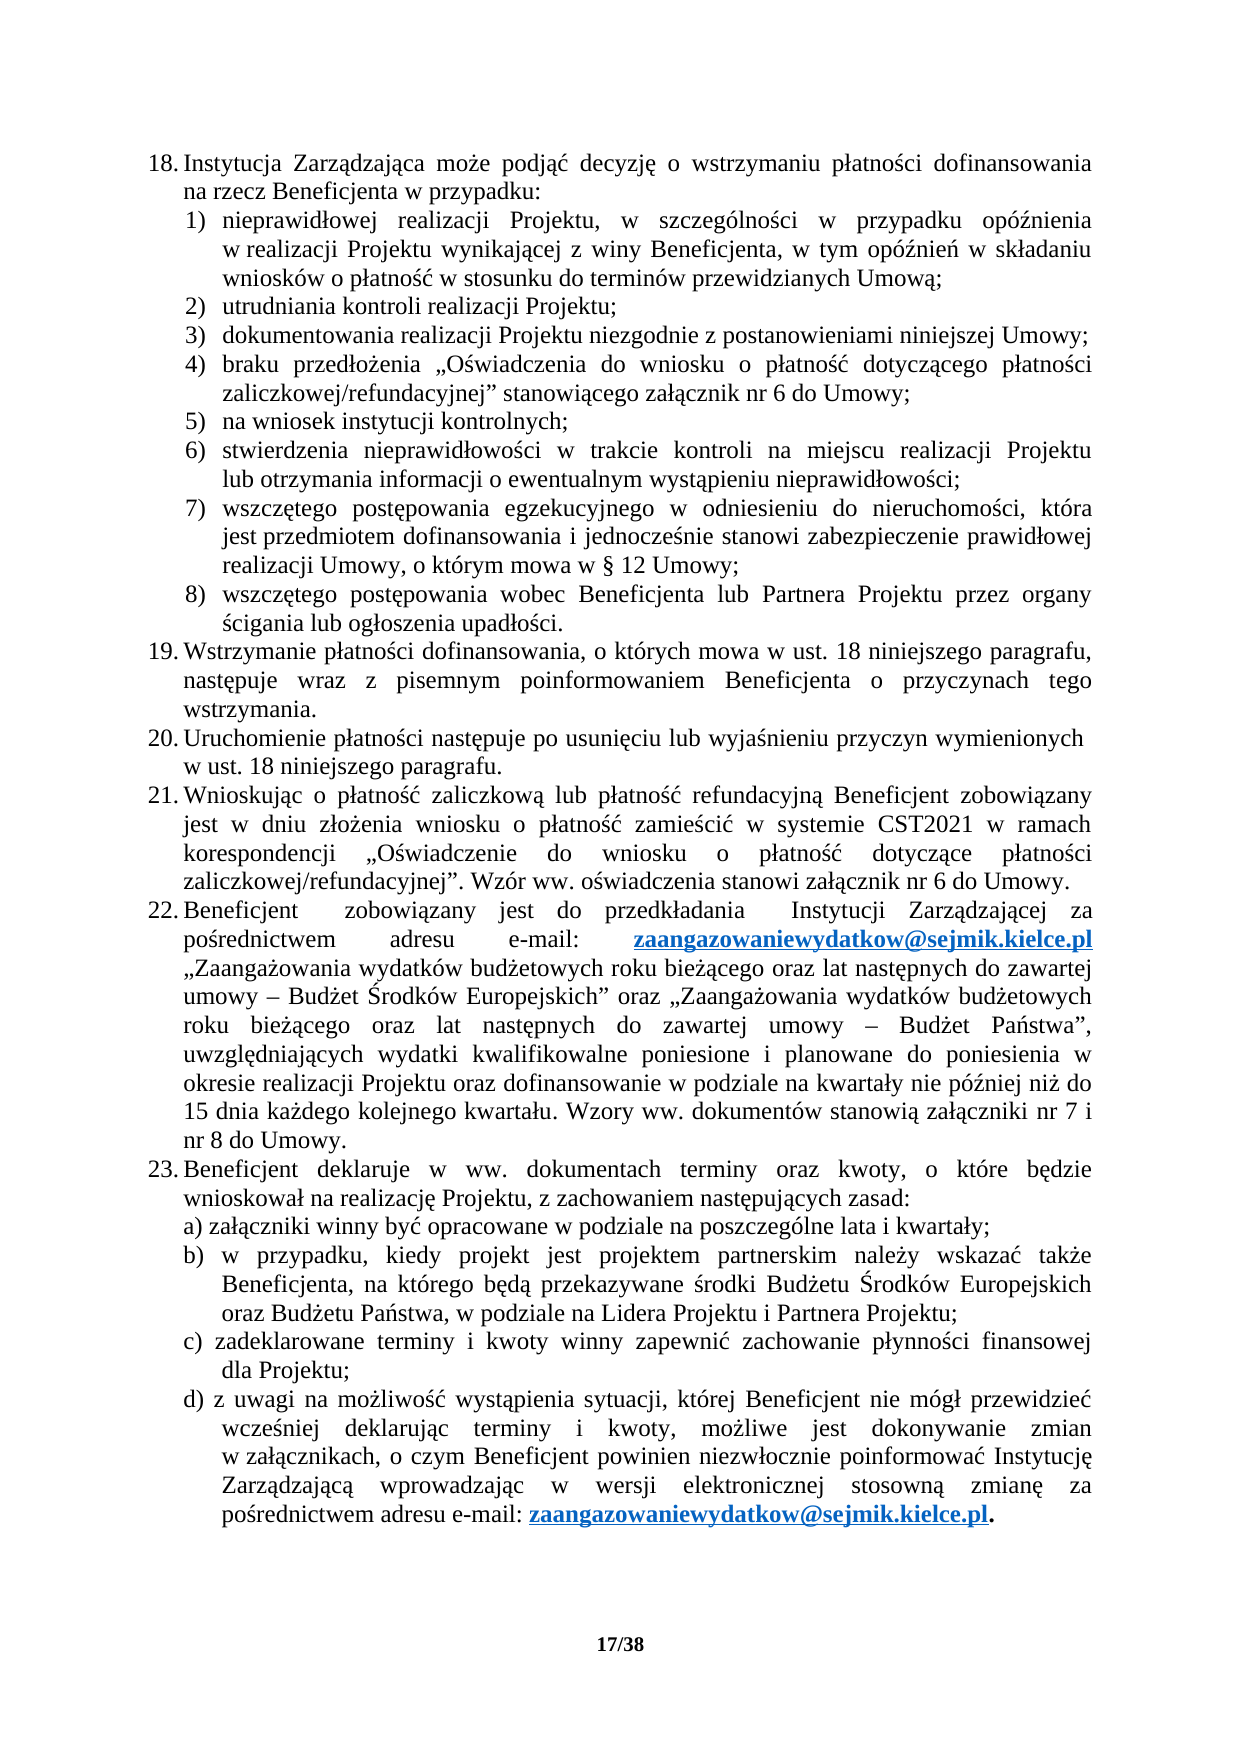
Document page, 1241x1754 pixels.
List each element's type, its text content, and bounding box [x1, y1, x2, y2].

list Wnioskując o płatność zaliczkową lub płatność refundacyjną Beneficjent zobowiązany jest w dniu złożenia wniosku o płatność zamieścić w systemie CST2021 w ramach korespondencji „Oświadczenie do wniosku o płatność dotyczące płatności zaliczkowej/refundacyjnej”. Wzór ww. oświadczenia stanowi załącznik nr 6 do Umowy. [148, 780, 1093, 895]
list wszczętego postępowania egzekucyjnego w odniesieniu do nieruchomości, która jest przedmiotem dofinansowania i jednocześnie stanowi zabezpieczenie prawidłowej realizacji Umowy, o którym mowa w § 12 Umowy; [185, 493, 1093, 579]
list Beneficjent zobowiązany jest do przedkładania Instytucji Zarządzającej za pośrednictwem adresu e-mail: zaangazowaniewydatkow@sejmik.kielce.pl „Zaangażowania wydatków budżetowych roku bieżącego oraz lat następnych do zawartej umowy – Budżet Środków Europejskich” oraz „Zaangażowania wydatków budżetowych roku bieżącego oraz lat następnych do zawartej umowy – Budżet Państwa”, uwzględniających wydatki kwalifikowalne poniesione i planowane do poniesienia w okresie realizacji Projektu oraz dofinansowanie w podziale na kwartały nie później niż do 15 dnia każdego kolejnego kwartału. Wzory ww. dokumentów stanowią załączniki nr 7 i nr 8 do Umowy. [148, 895, 1093, 1154]
list braku przedłożenia „Oświadczenia do wniosku o płatność dotyczącego płatności zaliczkowej/refundacyjnej” stanowiącego załącznik nr 6 do Umowy; [185, 349, 1093, 406]
list na wniosek instytucji kontrolnych; [185, 406, 1093, 435]
list a) załączniki winny być opracowane w podziale na poszczególne lata i kwartały; [183, 1211, 1093, 1240]
list Instytucja Zarządzająca może podjąć decyzję o wstrzymaniu płatności dofinansowania na rzecz Beneficjenta w przypadku: [148, 148, 1093, 205]
list c) zadeklarowane terminy i kwoty winny zapewnić zachowanie płynności finansowej dla Projektu; [183, 1326, 1093, 1384]
list Uruchomienie płatności następuje po usunięciu lub wyjaśnieniu przyczyn wymienionych w ust. 18 niniejszego paragrafu. [148, 723, 1093, 780]
list wszczętego postępowania wobec Beneficjenta lub Partnera Projektu przez organy ścigania lub ogłoszenia upadłości. [185, 579, 1093, 636]
list stwierdzenia nieprawidłowości w trakcie kontroli na miejscu realizacji Projektu lub otrzymania informacji o ewentualnym wystąpieniu nieprawidłowości; [185, 435, 1093, 493]
list b) w przypadku, kiedy projekt jest projektem partnerskim należy wskazać także Beneficjenta, na którego będą przekazywane środki Budżetu Środków Europejskich oraz Budżetu Państwa, w podziale na Lidera Projektu i Partnera Projektu; [183, 1240, 1093, 1326]
list d) z uwagi na możliwość wystąpienia sytuacji, której Beneficjent nie mógł przewidzieć wcześniej deklarując terminy i kwoty, możliwe jest dokonywanie zmian w załącznikach, o czym Beneficjent powinien niezwłocznie poinformować Instytucję Zarządzającą wprowadzając w wersji elektronicznej stosowną zmianę za pośrednictwem adresu e-mail: zaangazowaniewydatkow@sejmik.kielce.pl. [183, 1384, 1093, 1528]
list Beneficjent deklaruje w ww. dokumentach terminy oraz kwoty, o które będzie wnioskował na realizację Projektu, z zachowaniem następujących zasad: [148, 1154, 1093, 1211]
list utrudniania kontroli realizacji Projektu; [185, 291, 1093, 320]
list Wstrzymanie płatności dofinansowania, o których mowa w ust. 18 niniejszego paragrafu, następuje wraz z pisemnym poinformowaniem Beneficjenta o przyczynach tego wstrzymania. [148, 636, 1093, 723]
list dokumentowania realizacji Projektu niezgodnie z postanowieniami niniejszej Umowy; [185, 320, 1093, 349]
list nieprawidłowej realizacji Projektu, w szczególności w przypadku opóźnienia w realizacji Projektu wynikającej z winy Beneficjenta, w tym opóźnień w składaniu wniosków o płatność w stosunku do terminów przewidzianych Umową; [185, 205, 1093, 291]
